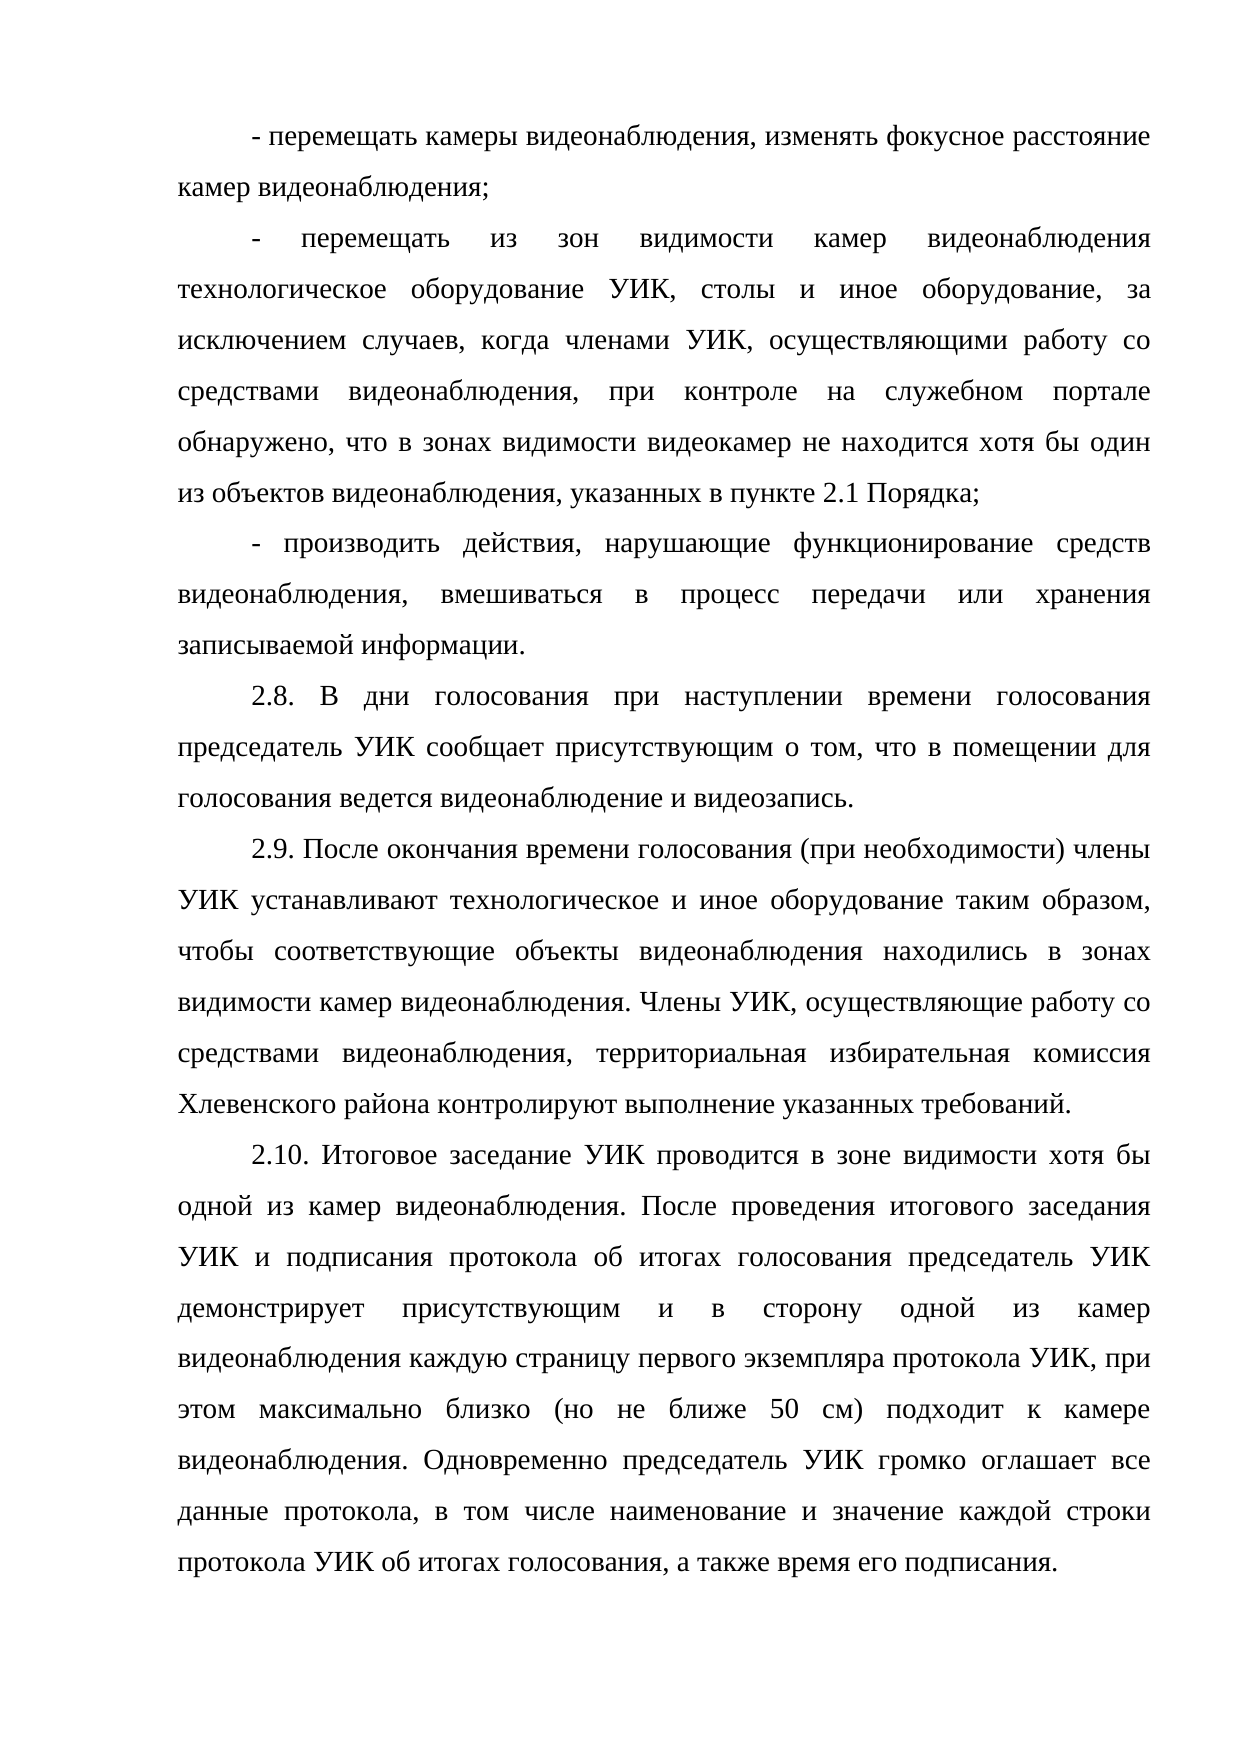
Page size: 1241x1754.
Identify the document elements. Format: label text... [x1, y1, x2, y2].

text 2.9. После окончания времени голосования (при необходимости) члены УИК устанавливают технологическое и иное оборудование таким образом, чтобы соответствующие объекты видеонаблюдения находились в зонах видимости камер видеонаблюдения. Члены УИК, осуществляющие работу со средствами видеонаблюдения, территориальная избирательная комиссия Хлевенского района контролируют выполнение указанных требований. [177, 831, 1152, 1119]
text 2.10. Итоговое заседание УИК проводится в зоне видимости хотя бы одной из камер видеонаблюдения. После проведения итогового заседания УИК и подписания протокола об итогах голосования председатель УИК демонстрирует присутствующим и в сторону одной из камер видеонаблюдения каждую страницу первого экземпляра протокола УИК, при этом максимально близко (но не ближе 50 см) подходит к камере видеонаблюдения. Одновременно председатель УИК громко оглашает все данные протокола, в том числе наименование и значение каждой строки протокола УИК об итогах голосования, а также время его подписания. [177, 1137, 1152, 1578]
text 2.8. В дни голосования при наступлении времени голосования председатель УИК сообщает присутствующим о том, что в помещении для голосования ведется видеонаблюдение и видеозапись. [177, 678, 1152, 814]
text - перемещать камеры видеонаблюдения, изменять фокусное расстояние камер видеонаблюдения; [177, 118, 1152, 203]
text - производить действия, нарушающие функционирование средств видеонаблюдения, вмешиваться в процесс передачи или хранения записываемой информации. [177, 526, 1152, 661]
text - перемещать из зон видимости камер видеонаблюдения технологическое оборудование УИК, столы и иное оборудование, за исключением случаев, когда членами УИК, осуществляющими работу со средствами видеонаблюдения, при контроле на служебном портале обнаружено, что в зонах видимости видеокамер не находится хотя бы один из объектов видеонаблюдения, указанных в пункте 2.1 Порядка; [177, 220, 1152, 508]
